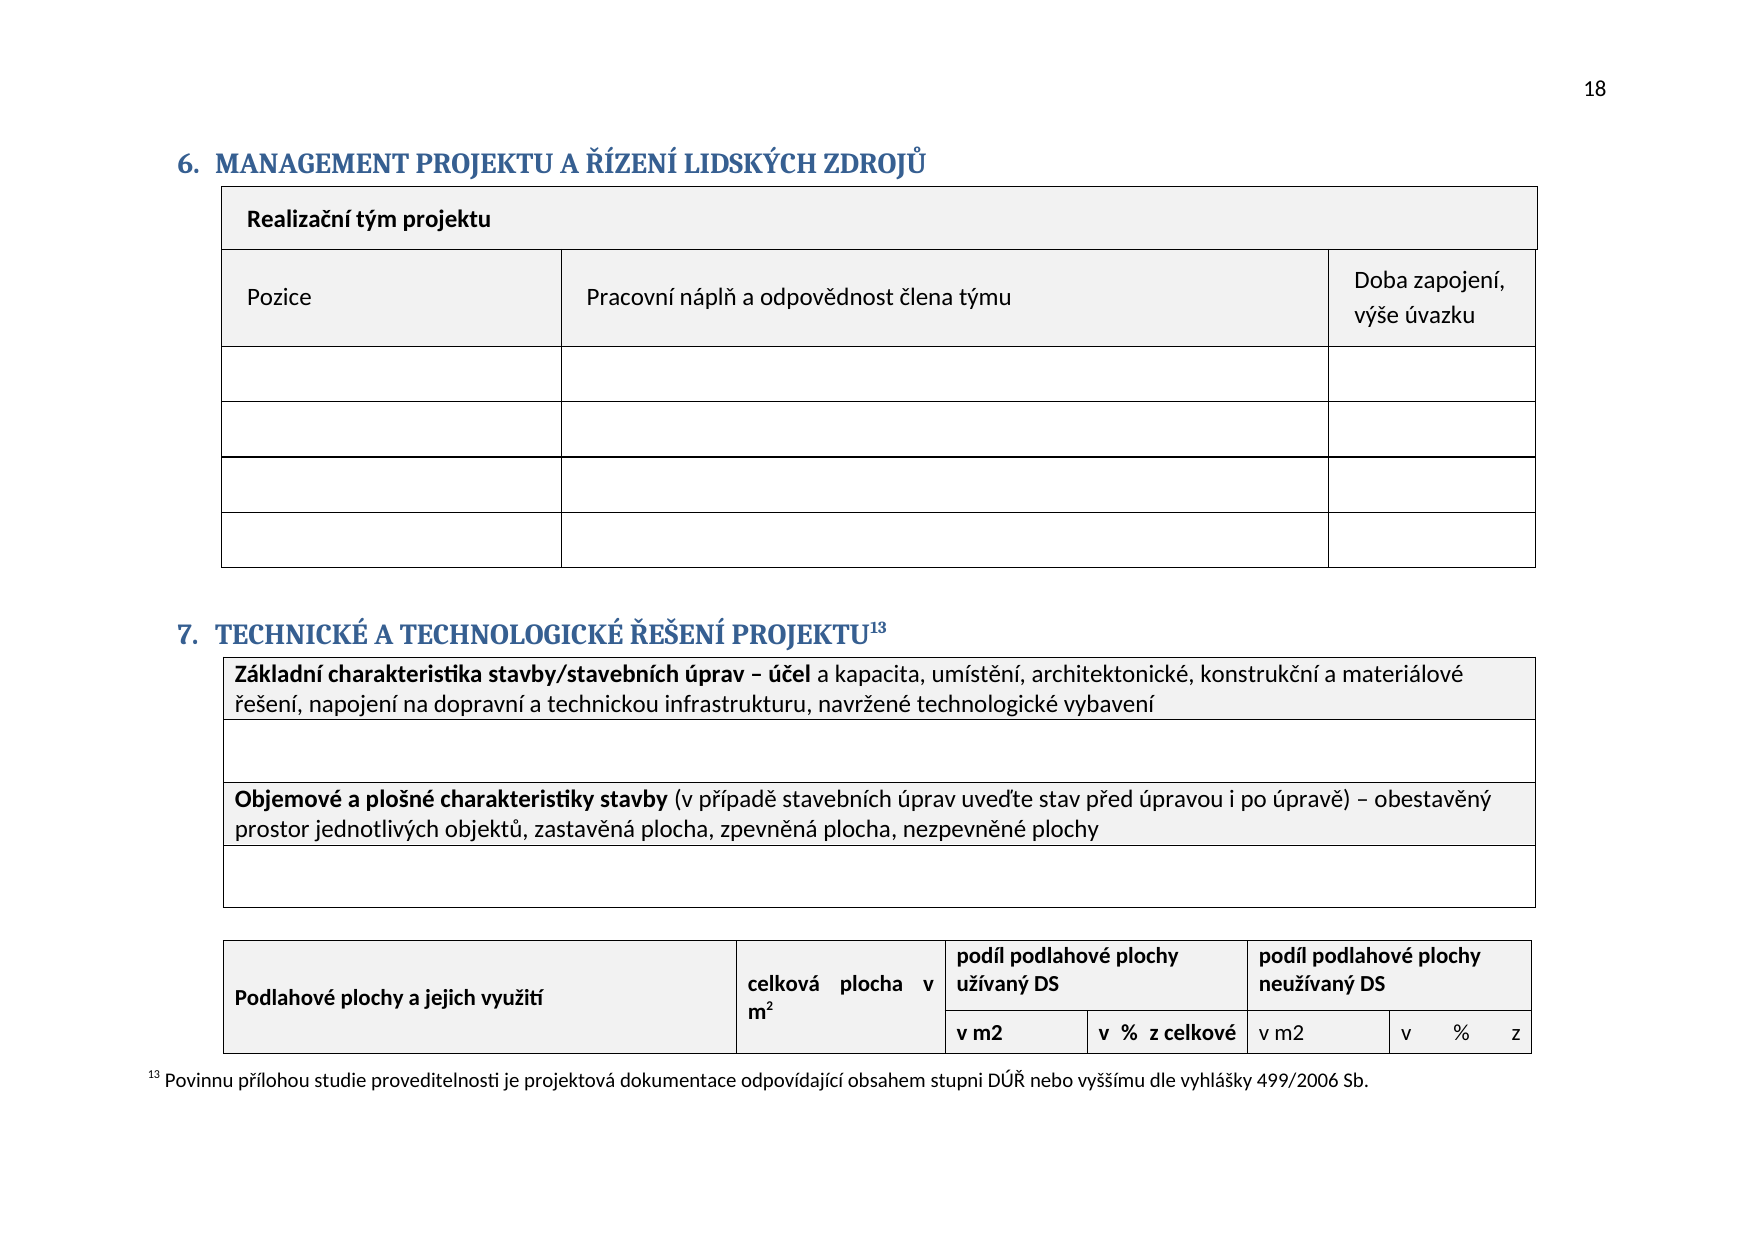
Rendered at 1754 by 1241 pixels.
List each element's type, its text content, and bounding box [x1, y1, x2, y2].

subtitle Technické a technologické řešení projektu [177, 618, 1606, 652]
table_cell [222, 347, 561, 401]
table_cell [1088, 1011, 1247, 1053]
table_header Podlahové plochy a jejich využití [224, 941, 736, 1053]
table_cell [222, 513, 561, 567]
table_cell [1390, 1011, 1531, 1053]
table_cell [562, 347, 1328, 401]
table_cell [1329, 458, 1535, 512]
table_cell Doba zapojení, výše úvazku [1329, 250, 1535, 346]
table_cell [1329, 402, 1535, 456]
table_cell v m2 [1248, 1011, 1389, 1053]
table_header celková plocha v m2 [737, 941, 945, 1053]
subtitle Management projektu a řízení lidských zdrojů [177, 148, 1606, 181]
table_cell [224, 846, 1535, 907]
table_cell v m2 [946, 1011, 1087, 1053]
table_cell [562, 458, 1328, 512]
table_header podíl podlahové plochy užívaný DS [946, 941, 1247, 1010]
table_cell [1329, 513, 1535, 567]
table_cell [224, 720, 1535, 782]
table_header Realizační tým projektu [222, 187, 1537, 249]
table_cell Objemové a plošné charakteristiky stavby (v případě stavebních úprav uveďte stav před úpravou i po úpravě) – obestavěný prostor jednotlivých objektů, zastavěná plocha, zpevněná plocha, nezpevněné plochy [224, 783, 1535, 844]
table_header podíl podlahové plochy neužívaný DS [1248, 941, 1531, 1010]
table_cell [222, 458, 561, 512]
table_cell [562, 402, 1328, 456]
table_cell Pracovní náplň a odpovědnost člena týmu [562, 250, 1328, 346]
table_cell [562, 513, 1328, 567]
table_cell Pozice [222, 250, 561, 346]
table_cell [1329, 347, 1535, 401]
table_cell [222, 402, 561, 456]
table_header Základní charakteristika stavby/stavebních úprav – účel a kapacita, umístění, architektonické, konstrukční a materiálové řešení, napojení na dopravní a technickou infrastrukturu, navržené technologické vybavení [224, 658, 1535, 719]
